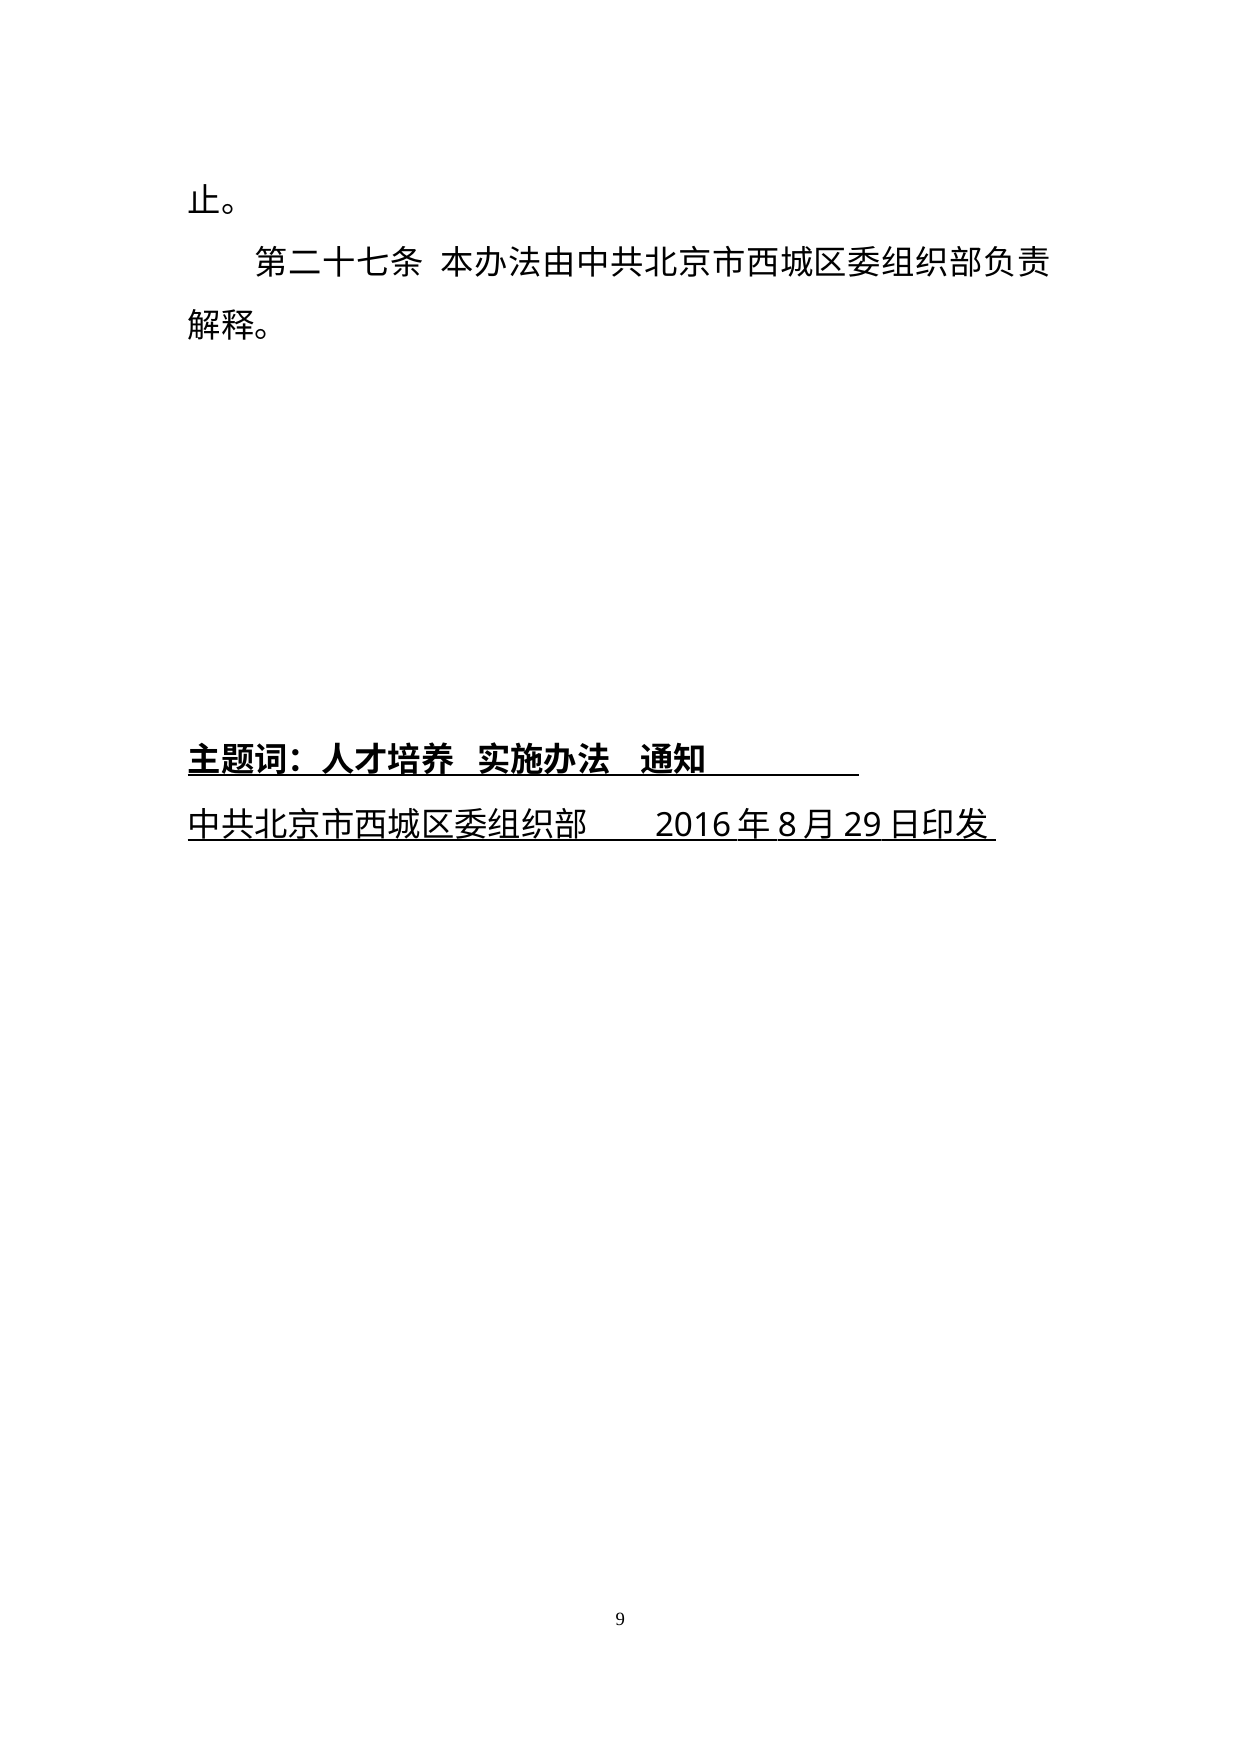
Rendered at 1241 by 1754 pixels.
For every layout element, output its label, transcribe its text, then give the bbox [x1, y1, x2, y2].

text 第二十七条 本办法由中共北京市西城区委组织部负责解释。 [187, 224, 1053, 349]
text 中共北京市西城区委组织部 2016年8月29日印发 [187, 789, 1053, 854]
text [187, 162, 1053, 224]
text 主题词：人才培养 实施办法 通知 [187, 724, 1053, 789]
